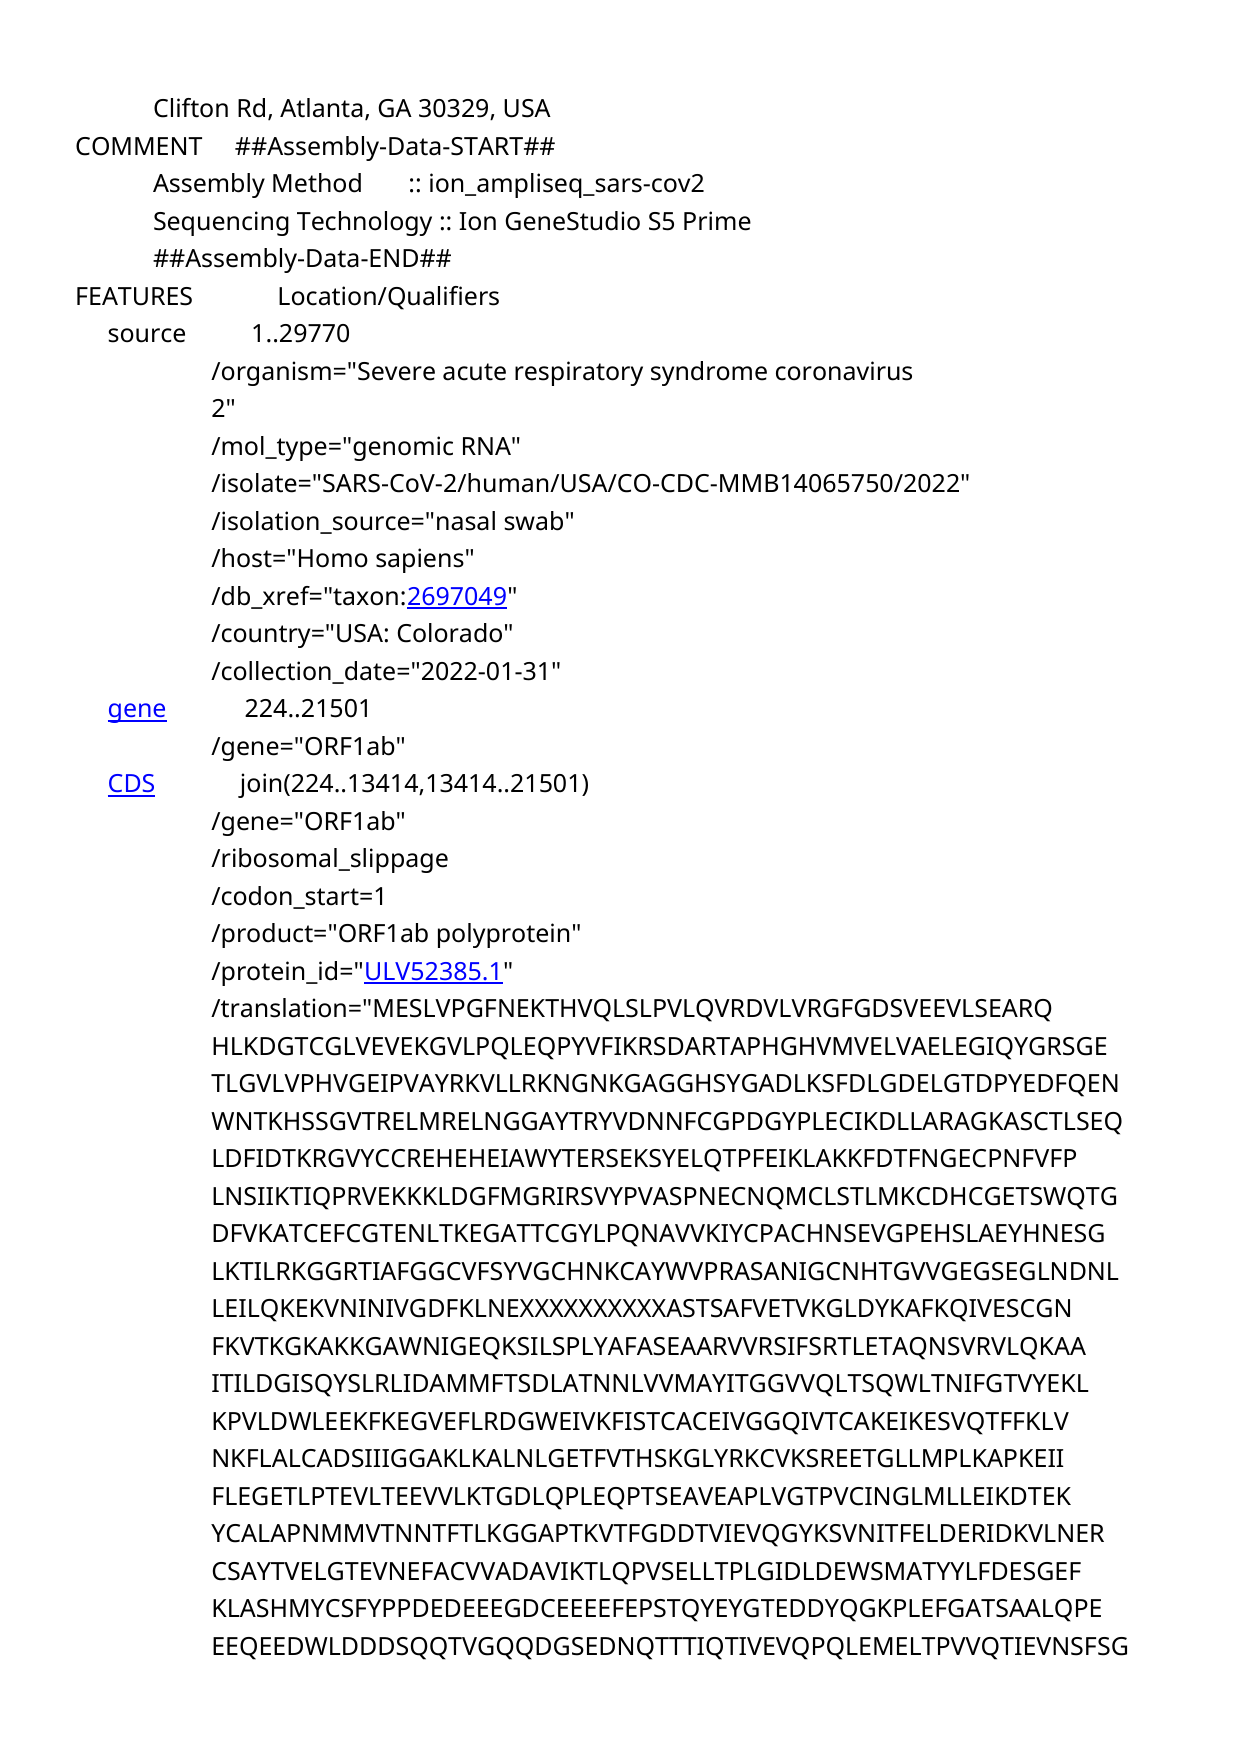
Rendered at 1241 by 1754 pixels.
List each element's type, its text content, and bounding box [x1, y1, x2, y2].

text /collection_date="2022-01-31" [75, 652, 1165, 689]
text KLASHMYCSFYPPDEDEEEGDCEEEEFEPSTQYEYGTEDDYQGKPLEFGATSAALQPE [75, 1589, 1165, 1627]
text CDS join(224..13414,13414..21501) [75, 764, 1165, 802]
text ##Assembly-Data-END## [75, 239, 1165, 277]
text /protein_id="ULV52385.1" [75, 952, 1165, 989]
text /mol_type="genomic RNA" [75, 427, 1165, 464]
text LDFIDTKRGVYCCREHEHEIAWYTERSEKSYELQTPFEIKLAKKFDTFNGECPNFVFP [75, 1139, 1165, 1177]
text /organism="Severe acute respiratory syndrome coronavirus [75, 352, 1165, 389]
text /isolate="SARS-CoV-2/human/USA/CO-CDC-MMB14065750/2022" [75, 464, 1165, 502]
text FLEGETLPTEVLTEEVVLKTGDLQPLEQPTSEAVEAPLVGTPVCINGLMLLEIKDTEK [75, 1477, 1165, 1514]
text /codon_start=1 [75, 877, 1165, 914]
text /isolation_source="nasal swab" [75, 502, 1165, 539]
text EEQEEDWLDDDSQQTVGQQDGSEDNQTTTIQTIVEVQPQLEMELTPVVQTIEVNSFSG [75, 1627, 1165, 1664]
text NKFLALCADSIIIGGAKLKALNLGETFVTHSKGLYRKCVKSREETGLLMPLKAPKEII [75, 1439, 1165, 1477]
text LKTILRKGGRTIAFGGCVFSYVGCHNKCAYWVPRASANIGCNHTGVVGEGSEGLNDNL [75, 1252, 1165, 1289]
text Sequencing Technology :: Ion GeneStudio S5 Prime [75, 202, 1165, 239]
text Assembly Method :: ion_ampliseq_sars-cov2 [75, 164, 1165, 202]
text YCALAPNMMVTNNTFTLKGGAPTKVTFGDDTVIEVQGYKSVNITFELDERIDKVLNER [75, 1514, 1165, 1552]
text /country="USA: Colorado" [75, 614, 1165, 652]
text LEILQKEKVNINIVGDFKLNEXXXXXXXXXXASTSAFVETVKGLDYKAFKQIVESCGN [75, 1289, 1165, 1327]
text WNTKHSSGVTRELMRELNGGAYTRYVDNNFCGPDGYPLECIKDLLARAGKASCTLSEQ [75, 1102, 1165, 1139]
text /product="ORF1ab polyprotein" [75, 914, 1165, 952]
text Clifton Rd, Atlanta, GA 30329, USA [75, 89, 1165, 127]
text gene 224..21501 [75, 689, 1165, 727]
text CSAYTVELGTEVNEFACVVADAVIKTLQPVSELLTPLGIDLDEWSMATYYLFDESGEF [75, 1552, 1165, 1589]
text /gene="ORF1ab" [75, 727, 1165, 764]
text /host="Homo sapiens" [75, 539, 1165, 577]
text HLKDGTCGLVEVEKGVLPQLEQPYVFIKRSDARTAPHGHVMVELVAELEGIQYGRSGE [75, 1027, 1165, 1064]
text FKVTKGKAKKGAWNIGEQKSILSPLYAFASEAARVVRSIFSRTLETAQNSVRVLQKAA [75, 1327, 1165, 1364]
text LNSIIKTIQPRVEKKKLDGFMGRIRSVYPVASPNECNQMCLSTLMKCDHCGETSWQTG [75, 1177, 1165, 1214]
text COMMENT ##Assembly-Data-START## [75, 127, 1165, 164]
text FEATURES Location/Qualifiers [75, 277, 1165, 314]
text ITILDGISQYSLRLIDAMMFTSDLATNNLVVMAYITGGVVQLTSQWLTNIFGTVYEKL [75, 1364, 1165, 1402]
text KPVLDWLEEKFKEGVEFLRDGWEIVKFISTCACEIVGGQIVTCAKEIKESVQTFFKLV [75, 1402, 1165, 1439]
text /translation="MESLVPGFNEKTHVQLSLPVLQVRDVLVRGFGDSVEEVLSEARQ [75, 989, 1165, 1027]
text DFVKATCEFCGTENLTKEGATTCGYLPQNAVVKIYCPACHNSEVGPEHSLAEYHNESG [75, 1214, 1165, 1252]
text /ribosomal_slippage [75, 839, 1165, 877]
text /db_xref="taxon:2697049" [75, 577, 1165, 614]
text /gene="ORF1ab" [75, 802, 1165, 839]
text TLGVLVPHVGEIPVAYRKVLLRKNGNKGAGGHSYGADLKSFDLGDELGTDPYEDFQEN [75, 1064, 1165, 1102]
text source 1..29770 [75, 314, 1165, 352]
text 2" [75, 389, 1165, 427]
